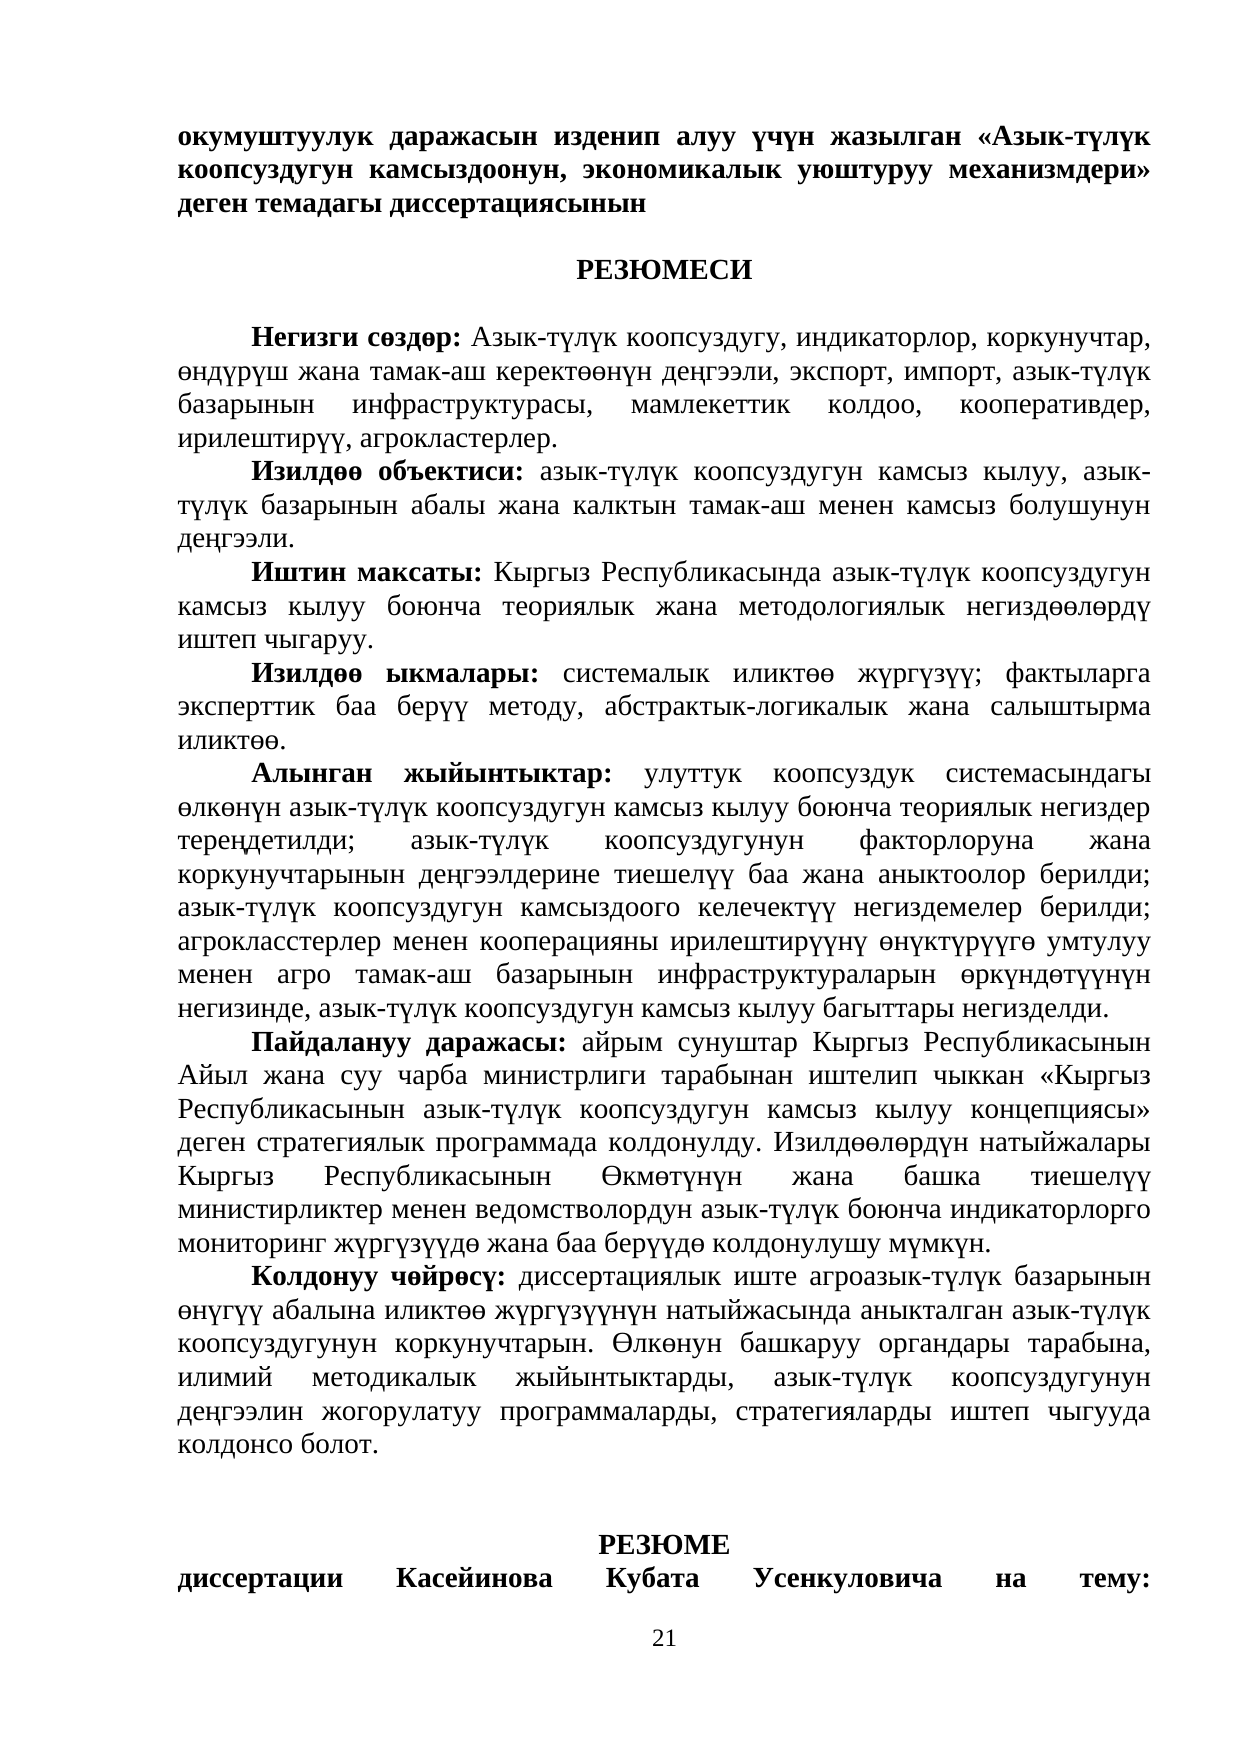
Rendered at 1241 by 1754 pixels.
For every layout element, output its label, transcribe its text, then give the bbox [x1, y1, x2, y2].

text Пайдалануу даражасы: айрым сунуштар Кыргыз Республикасынын Айыл жана суу чарба министрлиги тарабынан иштелип чыккан «Кыргыз Республикасынын азык-түлүк коопсуздугун камсыз кылуу концепциясы» деген стратегиялык программада колдонулду. Изилдөөлөрдүн натыйжалары Кыргыз Республикасынын Өкмөтүнүн жана башка тиешелүү министирликтер менен ведомстволордун азык-түлүк боюнча индикаторлорго мониторинг жүргүзүүдө жана баа берүүдө колдонулушу мүмкүн. [177, 1024, 1152, 1258]
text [177, 1560, 1152, 1594]
text Колдонуу чөйрөсү: диссертациялык иште агроазык-түлүк базарынын өнүгүү абалына иликтөө жүргүзүүнүн натыйжасында аныкталган азык-түлүк коопсуздугунун коркунучтарын. Өлкөнун башкаруу органдары тарабына, илимий методикалык жыйынтыктарды, азык-түлүк коопсуздугунун деңгээлин жогорулатуу программаларды, стратегияларды иштеп чыгууда колдонсо болот. [177, 1258, 1152, 1460]
text Алынган жыйынтыктар: улуттук коопсуздук системасындагы өлкөнүн азык-түлүк коопсуздугун камсыз кылуу боюнча теориялык негиздер тереңдетилди; азык-түлүк коопсуздугунун факторлоруна жана коркунучтарынын деңгээлдерине тиешелүү баа жана аныктоолор берилди; азык-түлүк коопсуздугун камсыздоого келечектүү негиздемелер берилди; агрокласстерлер менен кооперацияны ирилештирүүнү өнүктүрүүгө умтулуу менен агро тамак-аш базарынын инфраструктураларын өркүндөтүүнүн негизинде, азык-түлүк коопсуздугун камсыз кылуу багыттары негизделди. [177, 755, 1152, 1024]
text Изилдөө ыкмалары: cистемалык иликтөө жүргүзүү; фактыларга эксперттик баа берүү методу, абстрактык-логикалык жана салыштырма иликтөө. [177, 655, 1152, 755]
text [177, 118, 1152, 219]
text Иштин максаты: Кыргыз Республикасында азык-түлүк коопсуздугун камсыз кылуу боюнча теориялык жана методологиялык негиздөөлөрдү иштеп чыгаруу. [177, 554, 1152, 655]
text Негизги сөздөр: Азык-түлүк коопсуздугу, индикаторлор, коркунучтар, өндүрүш жана тамак-аш керектөөнүн деңгээли, экспорт, импорт, азык-түлүк базарынын инфраструктурасы, мамлекеттик колдоо, кооперативдер, ирилештирүү, агрокластерлер. [177, 319, 1152, 453]
text РЕЗЮМЕCИ [177, 252, 1152, 286]
text РЕЗЮМЕ [177, 1527, 1152, 1560]
text Изилдөө объектиси: азык-түлүк коопсуздугун камсыз кылуу, азык-түлүк базарынын абалы жана калктын тамак-аш менен камсыз болушунун деңгээли. [177, 453, 1152, 554]
